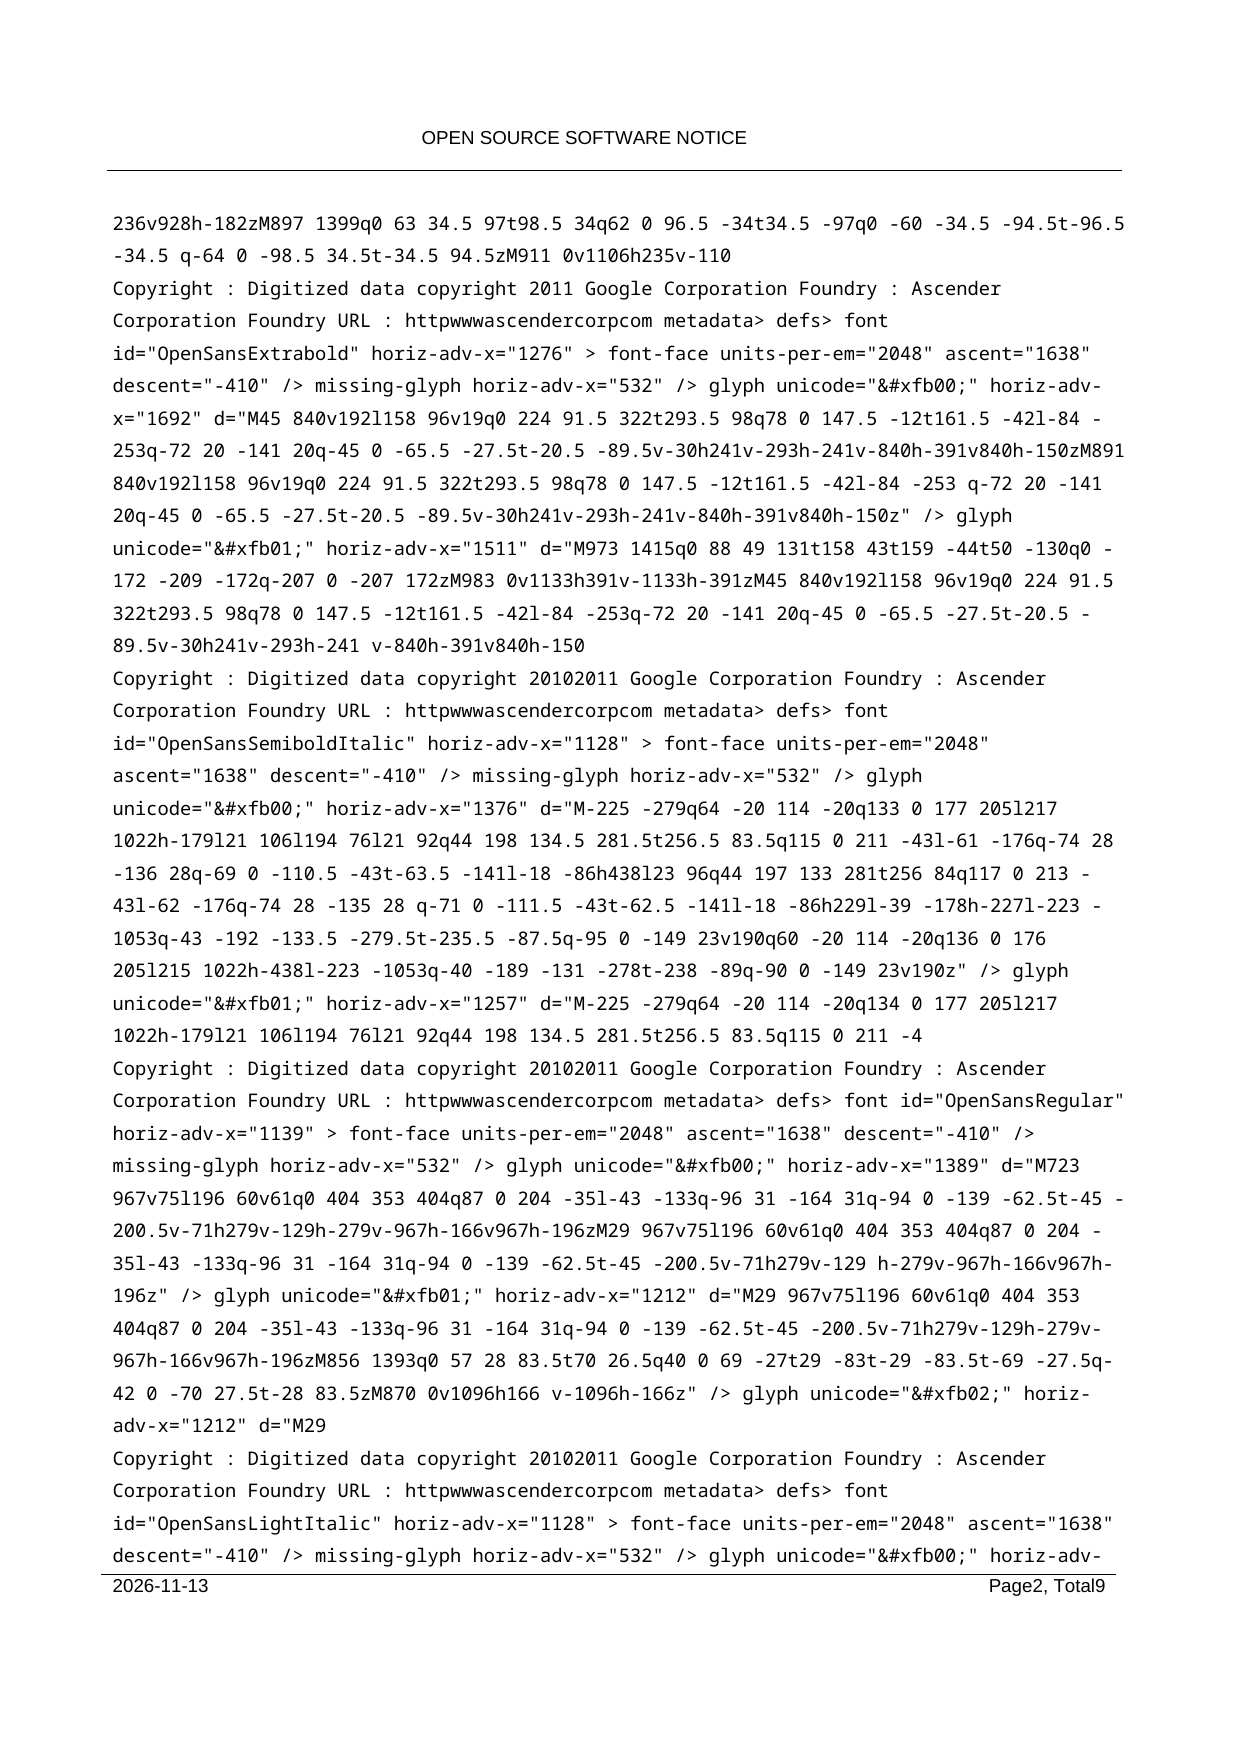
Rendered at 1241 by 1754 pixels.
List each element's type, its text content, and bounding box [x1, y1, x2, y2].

text Copyright : Digitized data copyright 20102011 Google Corporation Foundry : Ascender Corporation Foundry URL : httpwwwascendercorpcom metadata> defs> font id="OpenSansRegular" horiz-adv-x="1139" > font-face units-per-em="2048" ascent="1638" descent="-410" /> missing-glyph horiz-adv-x="532" /> glyph unicode="&#xfb00;" horiz-adv-x="1389" d="M723 967v75l196 60v61q0 404 353 404q87 0 204 -35l-43 -133q-96 31 -164 31q-94 0 -139 -62.5t-45 -200.5v-71h279v-129h-279v-967h-166v967h-196zM29 967v75l196 60v61q0 404 353 404q87 0 204 -35l-43 -133q-96 31 -164 31q-94 0 -139 -62.5t-45 -200.5v-71h279v-129 h-279v-967h-166v967h-196z" /> glyph unicode="&#xfb01;" horiz-adv-x="1212" d="M29 967v75l196 60v61q0 404 353 404q87 0 204 -35l-43 -133q-96 31 -164 31q-94 0 -139 -62.5t-45 -200.5v-71h279v-129h-279v-967h-166v967h-196zM856 1393q0 57 28 83.5t70 26.5q40 0 69 -27t29 -83t-29 -83.5t-69 -27.5q-42 0 -70 27.5t-28 83.5zM870 0v1096h166 v-1096h-166z" /> glyph unicode="&#xfb02;" horiz-adv-x="1212" d="M29 [112, 1051, 1128, 1441]
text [112, 206, 1128, 271]
text Copyright : Digitized data copyright 2011 Google Corporation Foundry : Ascender Corporation Foundry URL : httpwwwascendercorpcom metadata> defs> font id="OpenSansExtrabold" horiz-adv-x="1276" > font-face units-per-em="2048" ascent="1638" descent="-410" /> missing-glyph horiz-adv-x="532" /> glyph unicode="&#xfb00;" horiz-adv-x="1692" d="M45 840v192l158 96v19q0 224 91.5 322t293.5 98q78 0 147.5 -12t161.5 -42l-84 -253q-72 20 -141 20q-45 0 -65.5 -27.5t-20.5 -89.5v-30h241v-293h-241v-840h-391v840h-150zM891 840v192l158 96v19q0 224 91.5 322t293.5 98q78 0 147.5 -12t161.5 -42l-84 -253 q-72 20 -141 20q-45 0 -65.5 -27.5t-20.5 -89.5v-30h241v-293h-241v-840h-391v840h-150z" /> glyph unicode="&#xfb01;" horiz-adv-x="1511" d="M973 1415q0 88 49 131t158 43t159 -44t50 -130q0 -172 -209 -172q-207 0 -207 172zM983 0v1133h391v-1133h-391zM45 840v192l158 96v19q0 224 91.5 322t293.5 98q78 0 147.5 -12t161.5 -42l-84 -253q-72 20 -141 20q-45 0 -65.5 -27.5t-20.5 -89.5v-30h241v-293h-241 v-840h-391v840h-150 [112, 271, 1128, 661]
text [112, 1441, 1128, 1571]
text Copyright : Digitized data copyright 20102011 Google Corporation Foundry : Ascender Corporation Foundry URL : httpwwwascendercorpcom metadata> defs> font id="OpenSansSemiboldItalic" horiz-adv-x="1128" > font-face units-per-em="2048" ascent="1638" descent="-410" /> missing-glyph horiz-adv-x="532" /> glyph unicode="&#xfb00;" horiz-adv-x="1376" d="M-225 -279q64 -20 114 -20q133 0 177 205l217 1022h-179l21 106l194 76l21 92q44 198 134.5 281.5t256.5 83.5q115 0 211 -43l-61 -176q-74 28 -136 28q-69 0 -110.5 -43t-63.5 -141l-18 -86h438l23 96q44 197 133 281t256 84q117 0 213 -43l-62 -176q-74 28 -135 28 q-71 0 -111.5 -43t-62.5 -141l-18 -86h229l-39 -178h-227l-223 -1053q-43 -192 -133.5 -279.5t-235.5 -87.5q-95 0 -149 23v190q60 -20 114 -20q136 0 176 205l215 1022h-438l-223 -1053q-40 -189 -131 -278t-238 -89q-90 0 -149 23v190z" /> glyph unicode="&#xfb01;" horiz-adv-x="1257" d="M-225 -279q64 -20 114 -20q134 0 177 205l217 1022h-179l21 106l194 76l21 92q44 198 134.5 281.5t256.5 83.5q115 0 211 -4 [112, 661, 1128, 1051]
